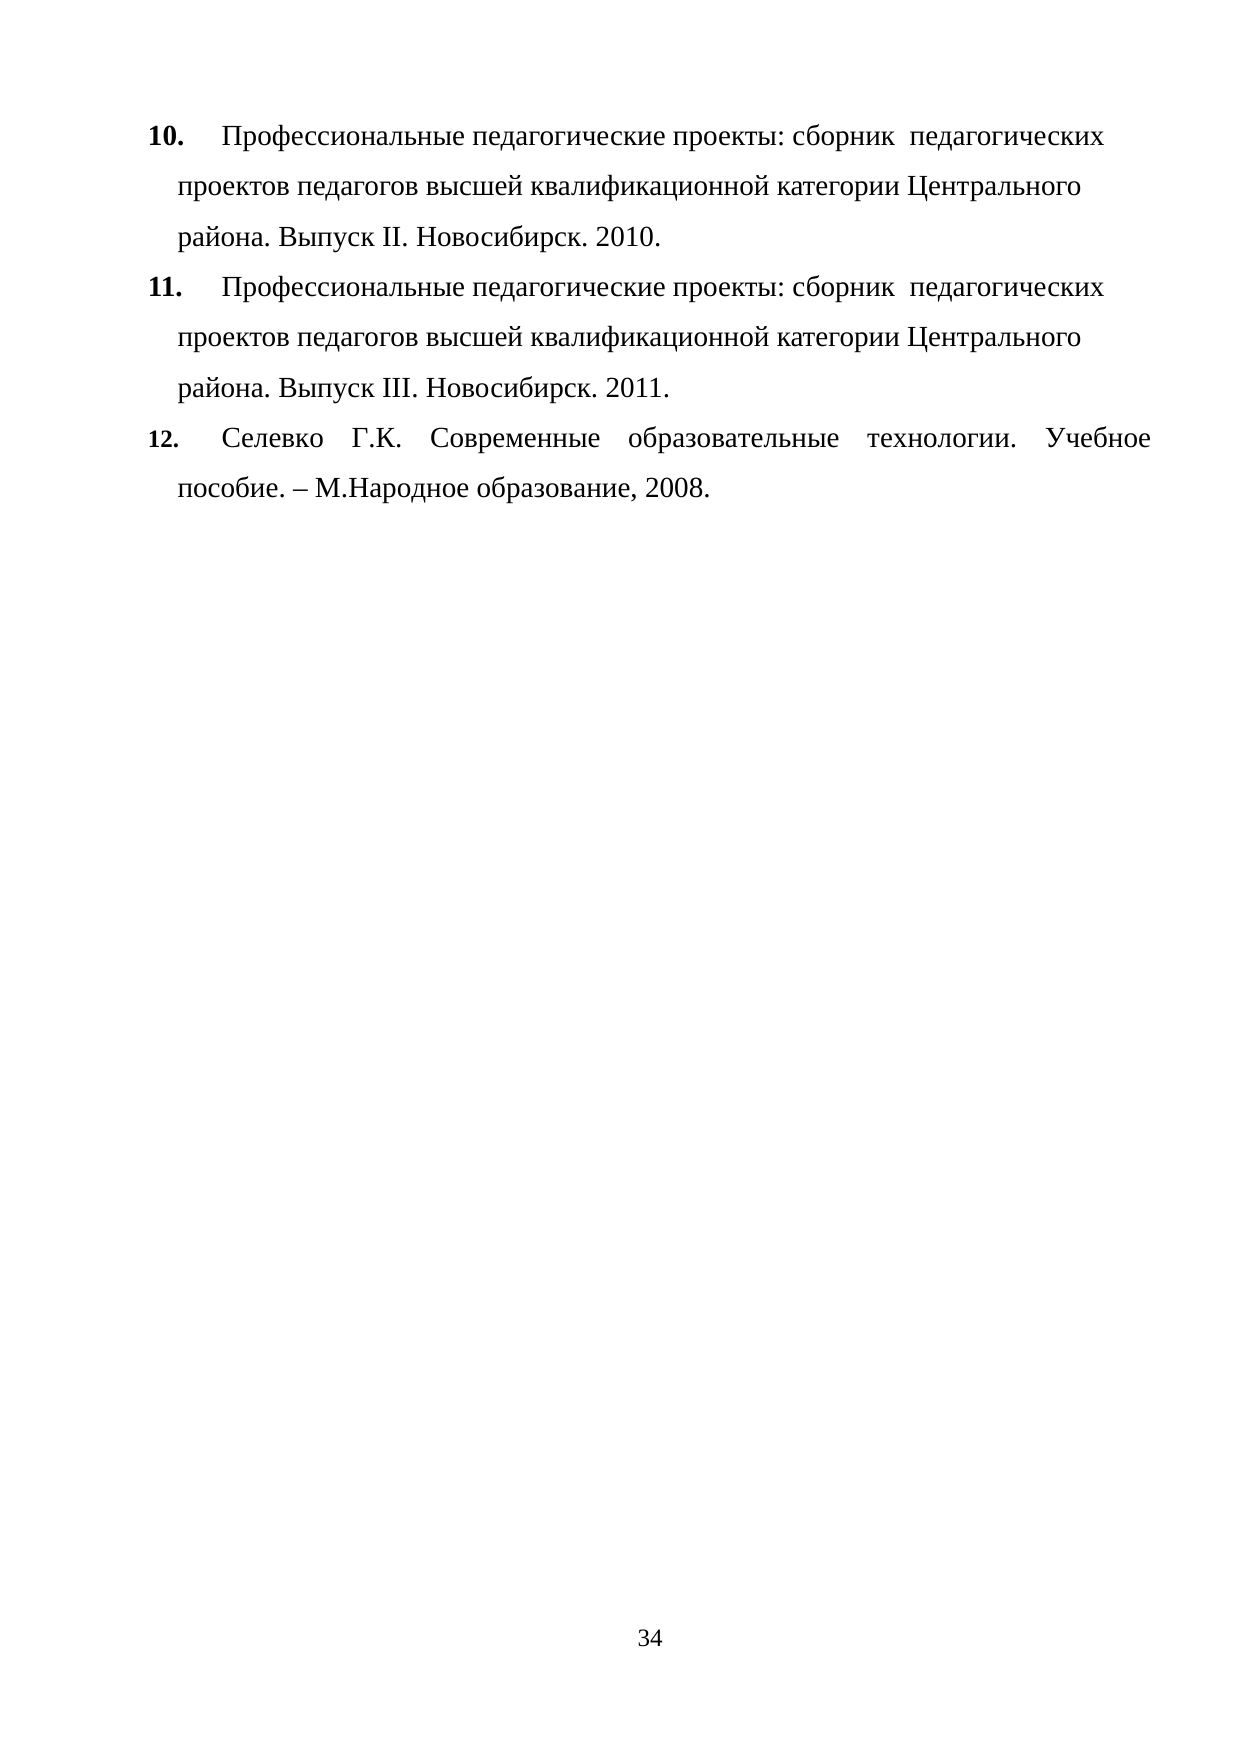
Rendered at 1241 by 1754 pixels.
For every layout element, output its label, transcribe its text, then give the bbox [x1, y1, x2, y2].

list Селевко Г.К. Современные образовательные технологии. Учебное пособие. – М.Народное образование, 2008. [148, 420, 1152, 504]
list Профессиональные педагогические проекты: сборник педагогических проектов педагогов высшей квалификационной категории Центрального района. Выпуск III. Новосибирск. 2011. [148, 269, 1152, 403]
list Профессиональные педагогические проекты: сборник педагогических проектов педагогов высшей квалификационной категории Центрального района. Выпуск II. Новосибирск. 2010. [148, 118, 1152, 252]
